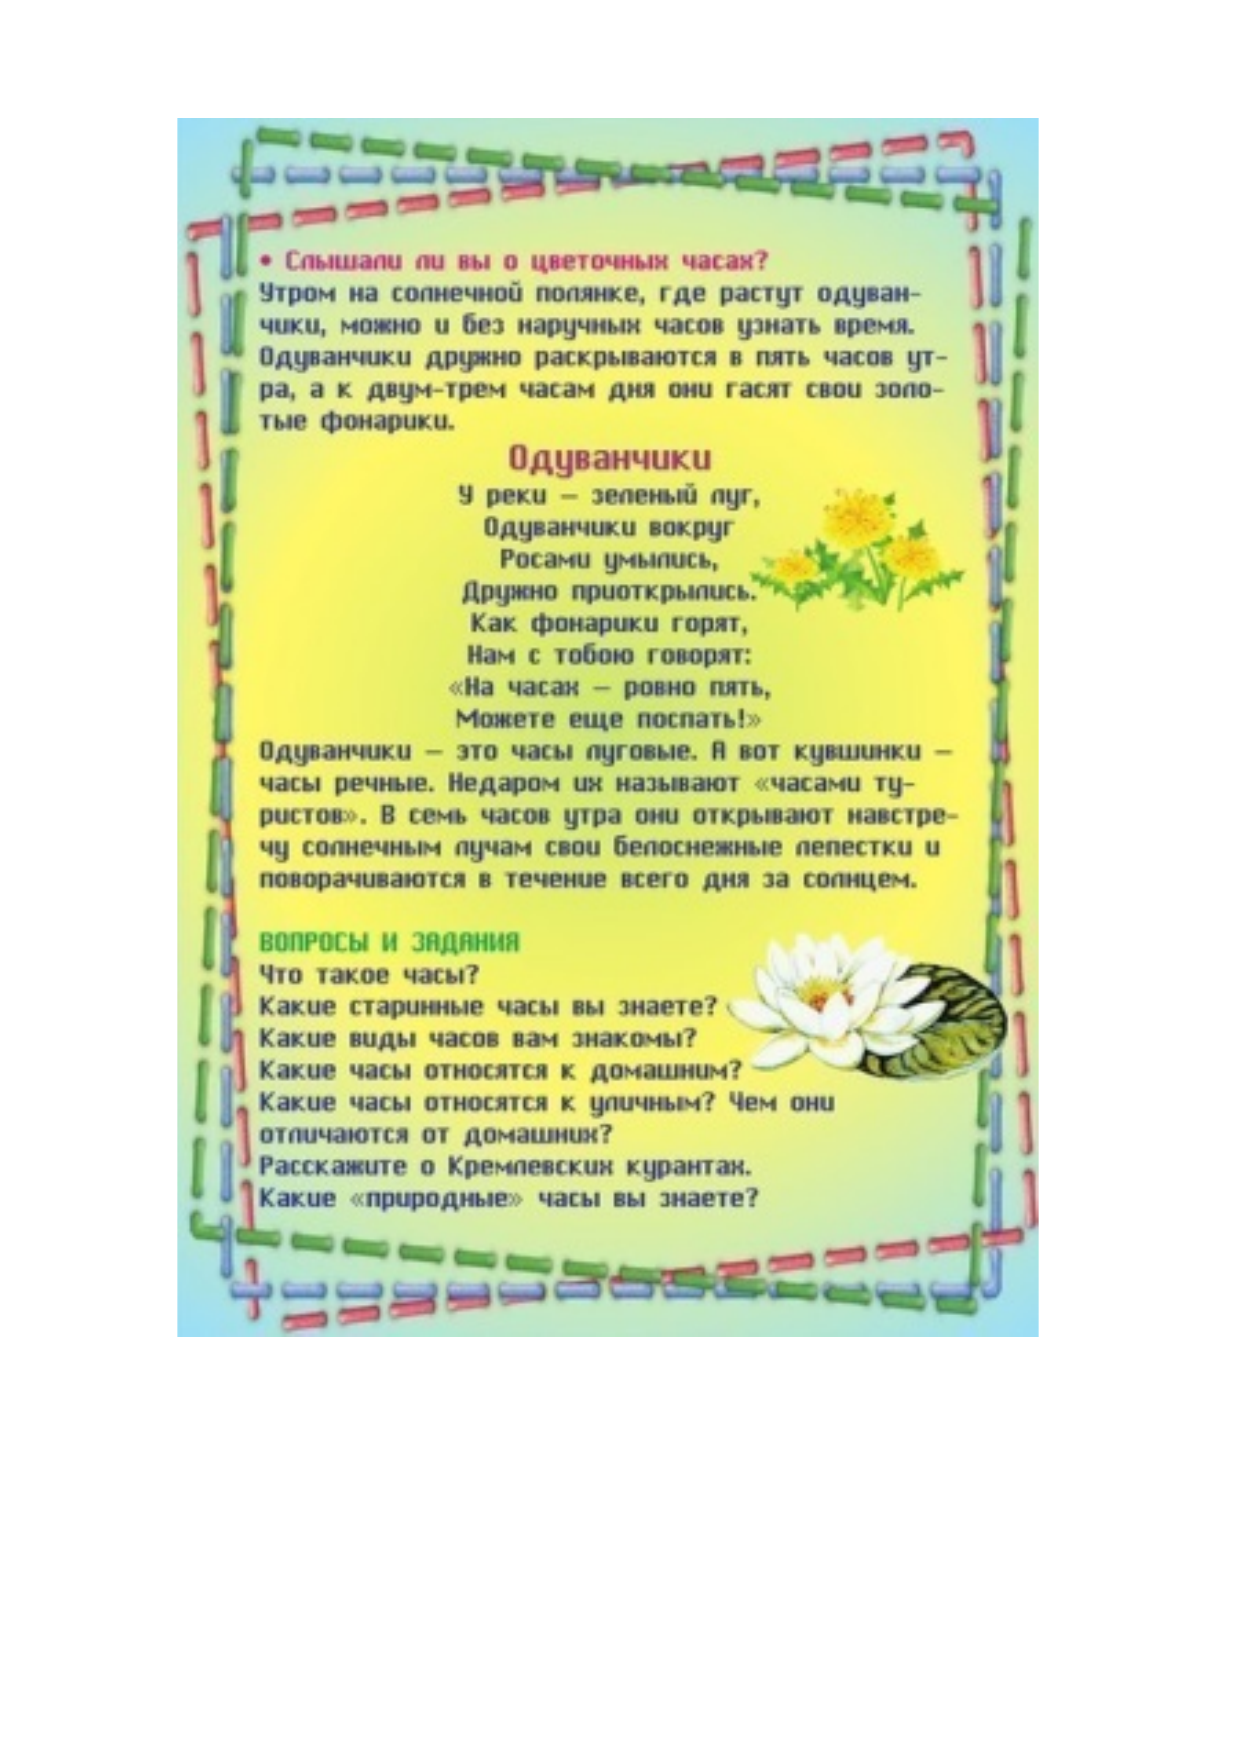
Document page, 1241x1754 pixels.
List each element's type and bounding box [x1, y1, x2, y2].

picture [177, 118, 1039, 1337]
